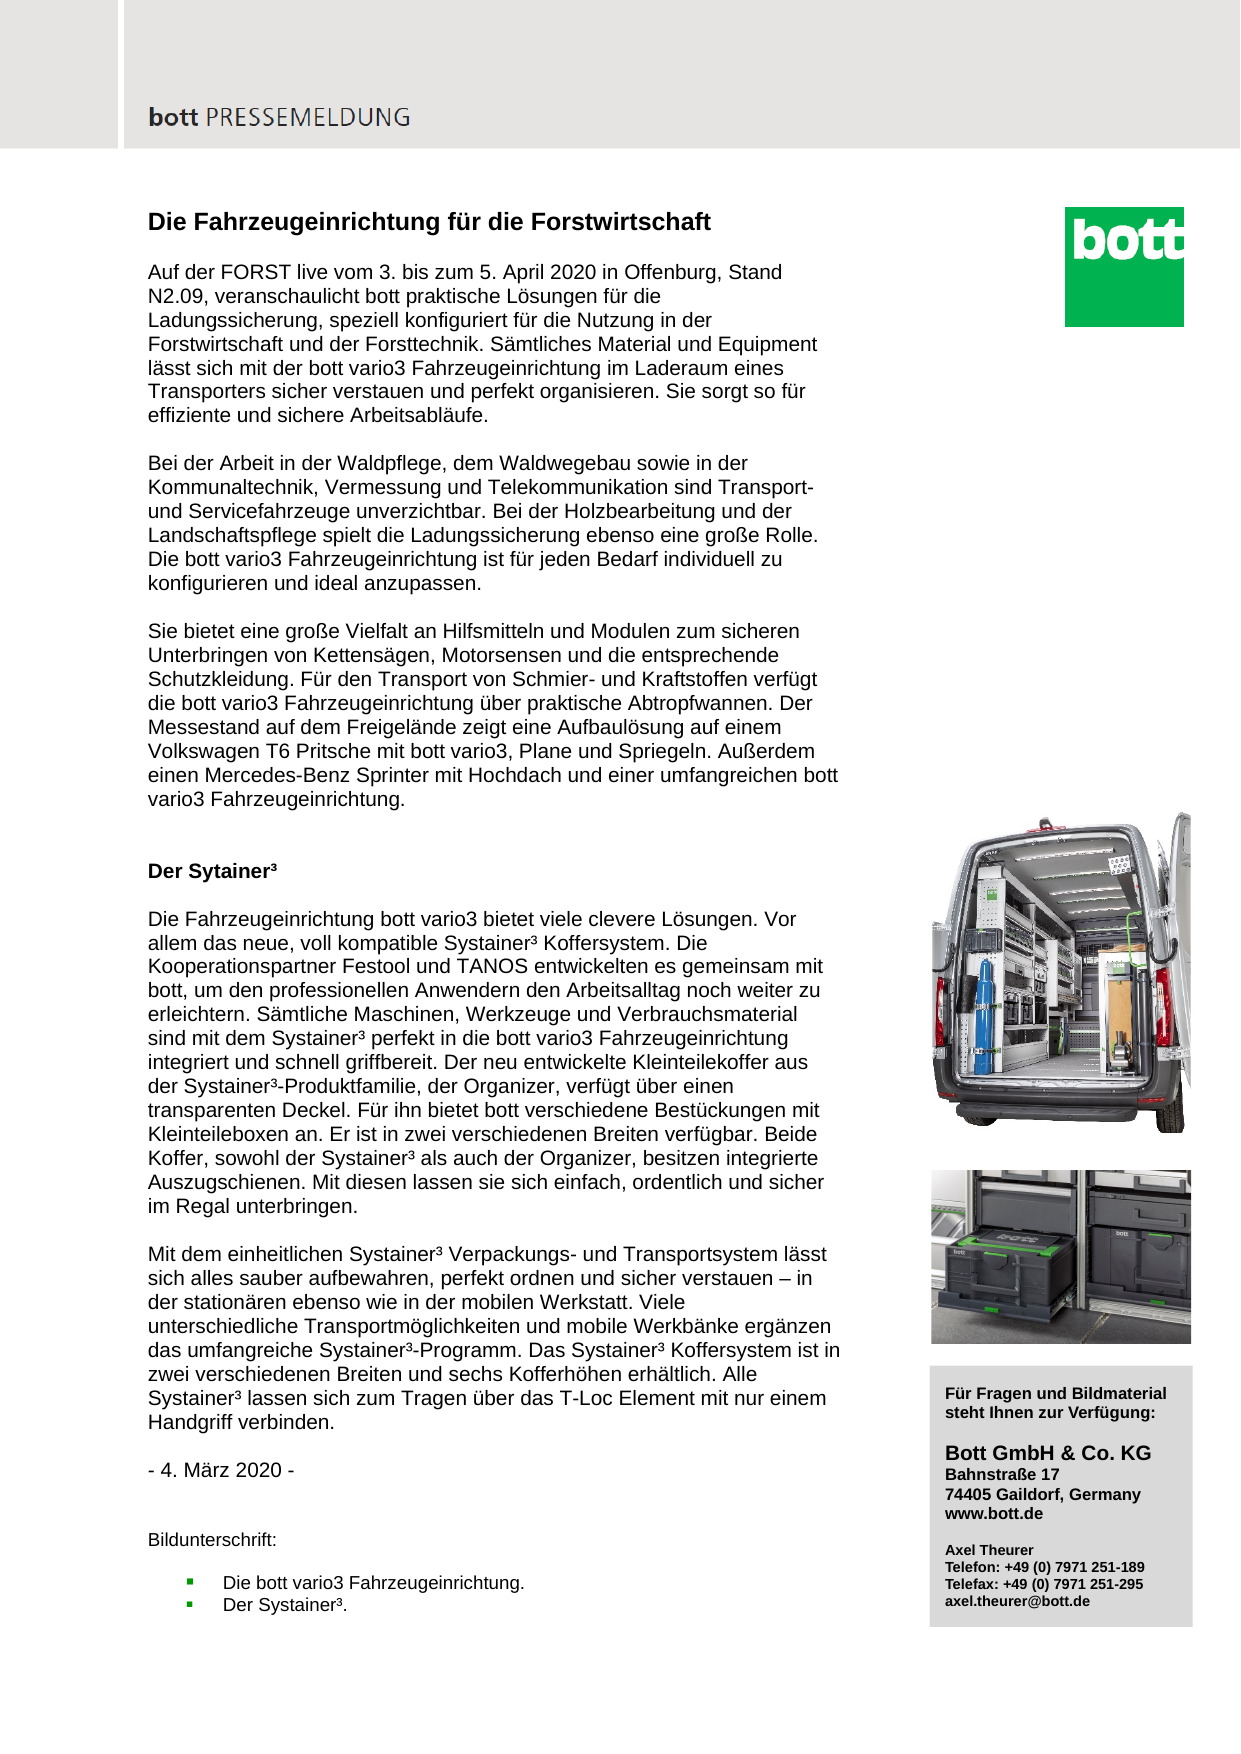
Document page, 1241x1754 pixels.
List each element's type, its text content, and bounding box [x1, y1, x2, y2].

text Die Fahrzeugeinrichtung für die Forstwirtschaft [148, 207, 842, 236]
text Sie bietet eine große Vielfalt an Hilfsmitteln und Modulen zum sicheren Unterbringen von Kettensägen, Motorsensen und die entsprechende Schutzkleidung. Für den Transport von Schmier- und Kraftstoffen verfügt die bott vario3 Fahrzeugeinrichtung über praktische Abtropfwannen. Der Messestand auf dem Freigelände zeigt eine Aufbaulösung auf einem Volkswagen T6 Pritsche mit bott vario3, Plane und Spriegeln. Außerdem einen Mercedes-Benz Sprinter mit Hochdach und einer umfangreichen bott vario3 Fahrzeugeinrichtung. [148, 619, 842, 811]
list Der Systainer³. [185, 1594, 886, 1615]
picture [932, 811, 1191, 1137]
text Mit dem einheitlichen Systainer³ Verpackungs- und Transportsystem lässt sich alles sauber aufbewahren, perfekt ordnen und sicher verstauen – in der stationären ebenso wie in der mobilen Werkstatt. Viele unterschiedliche Transportmöglichkeiten und mobile Werkbänke ergänzen das umfangreiche Systainer³-Programm. Das Systainer³ Koffersystem ist in zwei verschiedenen Breiten und sechs Kofferhöhen erhältlich. Alle Systainer³ lassen sich zum Tragen über das T-Loc Element mit nur einem Handgriff verbinden. [148, 1242, 842, 1433]
picture [931, 1170, 1192, 1344]
text Auf der FORST live vom 3. bis zum 5. April 2020 in Offenburg, Stand N2.09, veranschaulicht bott praktische Lösungen für die Ladungssicherung, speziell konfiguriert für die Nutzung in der Forstwirtschaft und der Forsttechnik. Sämtliches Material und Equipment lässt sich mit der bott vario3 Fahrzeugeinrichtung im Laderaum eines Transporters sicher verstauen und perfekt organisieren. Sie sorgt so für effiziente und sichere Arbeitsabläufe. [148, 259, 842, 427]
picture [0, 0, 1241, 329]
text Bei der Arbeit in der Waldpflege, dem Waldwegebau sowie in der Kommunaltechnik, Vermessung und Telekommunikation sind Transport- und Servicefahrzeuge unverzichtbar. Bei der Holzbearbeitung und der Landschaftspflege spielt die Ladungssicherung ebenso eine große Rolle. Die bott vario3 Fahrzeugeinrichtung ist für jeden Bedarf individuell zu konfigurieren und ideal anzupassen. [148, 451, 842, 595]
text Der Sytainer³ [148, 858, 842, 882]
text Die Fahrzeugeinrichtung bott vario3 bietet viele clevere Lösungen. Vor allem das neue, voll kompatible Systainer³ Koffersystem. Die Kooperationspartner Festool und TANOS entwickelten es gemeinsam mit bott, um den professionellen Anwendern den Arbeitsalltag noch weiter zu erleichtern. Sämtliche Maschinen, Werkzeuge und Verbrauchsmaterial sind mit dem Systainer³ perfekt in die bott vario3 Fahrzeugeinrichtung integriert und schnell griffbereit. Der neu entwickelte Kleinteilekoffer aus der Systainer³-Produktfamilie, der Organizer, verfügt über einen transparenten Deckel. Für ihn bietet bott verschiedene Bestückungen mit Kleinteileboxen an. Er ist in zwei verschiedenen Breiten verfügbar. Beide Koffer, sowohl der Systainer³ als auch der Organizer, besitzen integrierte Auszugschienen. Mit diesen lassen sie sich einfach, ordentlich und sicher im Regal unterbringen. [148, 906, 842, 1218]
text - 4. März 2020 - [148, 1457, 842, 1481]
text Bildunterschrift: [148, 1528, 1093, 1550]
list Die bott vario3 Fahrzeugeinrichtung. [185, 1572, 886, 1594]
